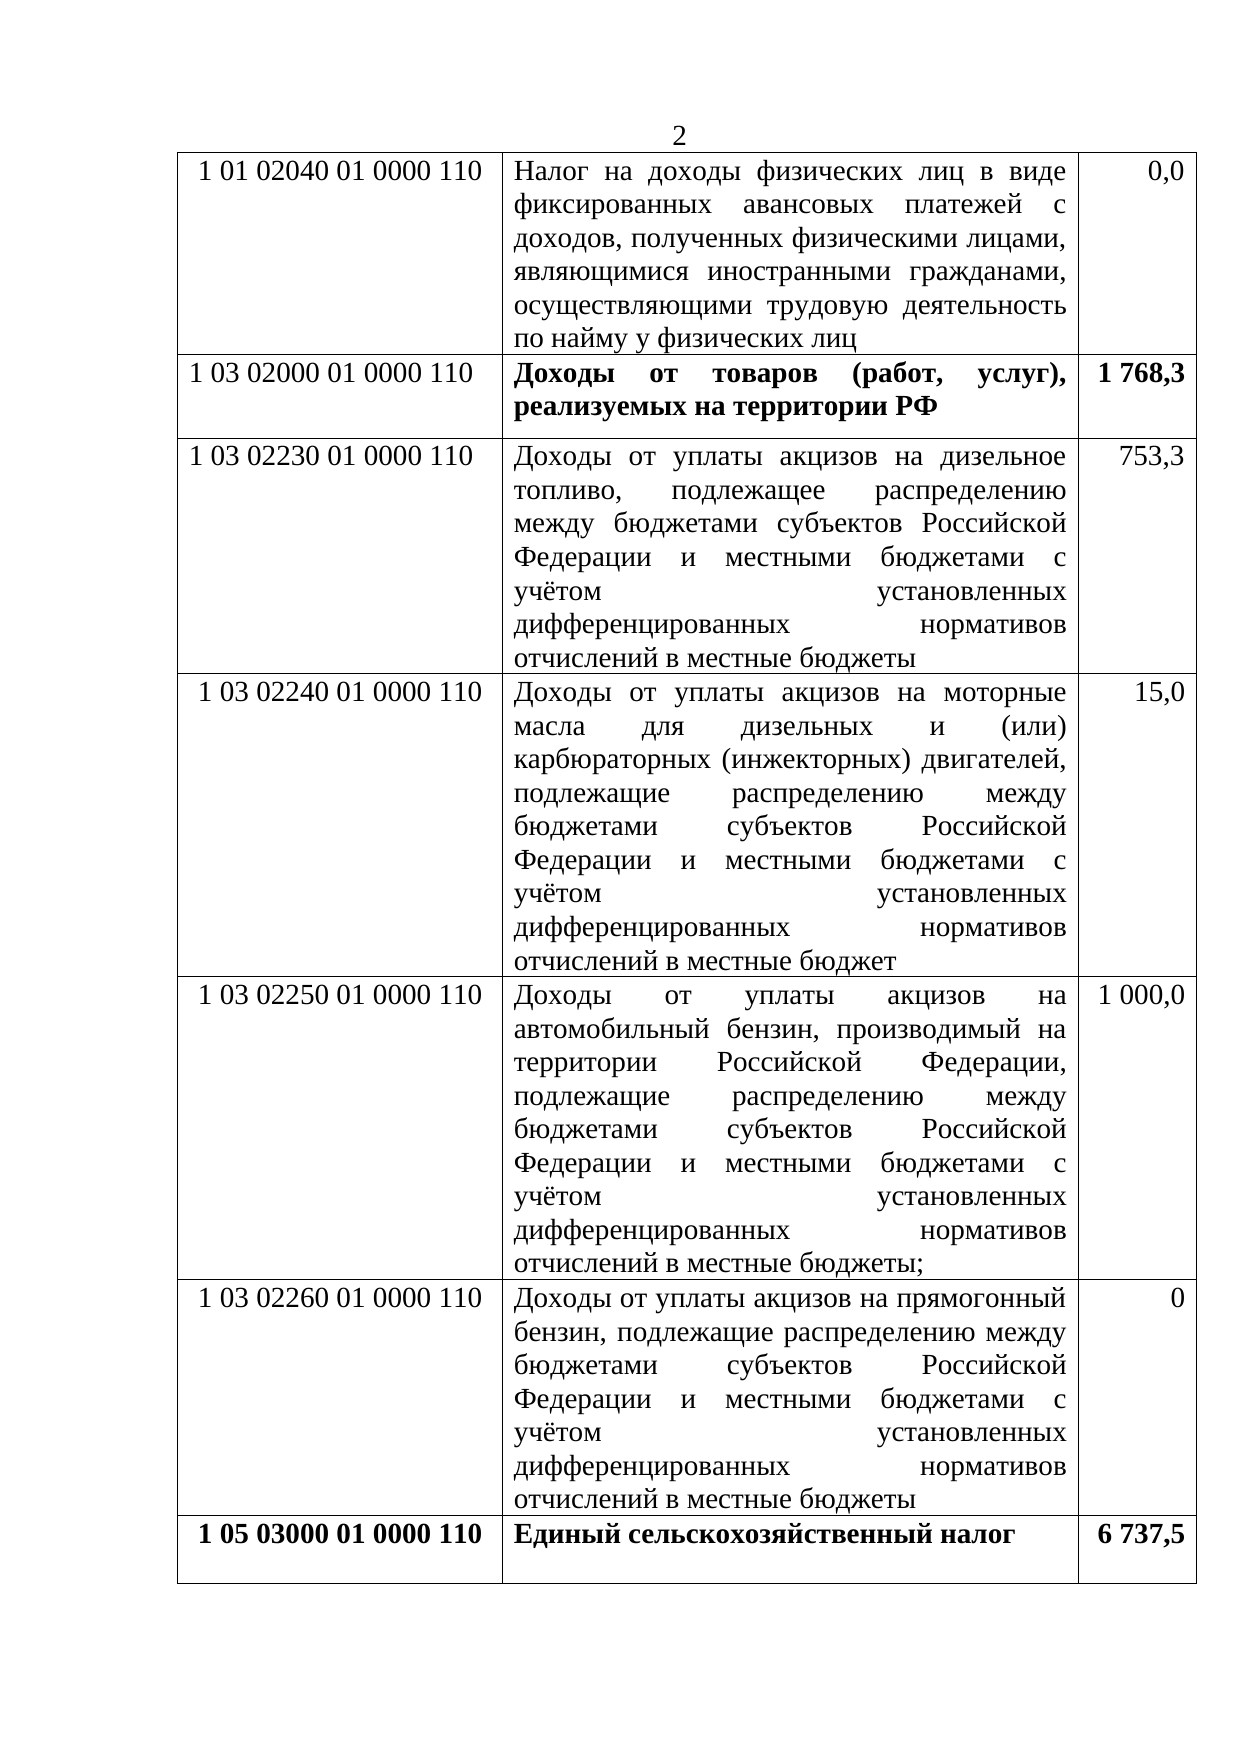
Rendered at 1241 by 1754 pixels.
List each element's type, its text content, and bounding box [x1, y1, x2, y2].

table_cell Единый сельскохозяйственный налог [503, 1516, 1078, 1583]
table_cell Доходы от уплаты акцизов на автомобильный бензин, производимый на территории Российской Федерации, подлежащие распределению между бюджетами субъектов Российской Федерации и местными бюджетами с учётом установленных дифференцированных нормативов отчислений в местные бюджеты; [503, 977, 1078, 1279]
table_cell 1 03 02000 01 0000 110 [178, 355, 502, 437]
table_cell 6 737,5 [1079, 1516, 1196, 1583]
table_header 1 01 02040 01 0000 110 [178, 153, 502, 354]
table_cell 753,3 [1079, 439, 1196, 673]
table_cell 0 [1079, 1280, 1196, 1515]
table_cell Доходы от товаров (работ, услуг), реализуемых на территории РФ [503, 355, 1078, 437]
table_cell Доходы от уплаты акцизов на прямогонный бензин, подлежащие распределению между бюджетами субъектов Российской Федерации и местными бюджетами с учётом установленных дифференцированных нормативов отчислений в местные бюджеты [503, 1280, 1078, 1515]
table_header Налог на доходы физических лиц в виде фиксированных авансовых платежей с доходов, полученных физическими лицами, являющимися иностранными гражданами, осуществляющими трудовую деятельность по найму у физических лиц [503, 153, 1078, 354]
table_cell 1 05 03000 01 0000 110 [178, 1516, 502, 1583]
text 2 [177, 118, 1181, 152]
table_header 0,0 [1079, 153, 1196, 354]
table_cell 15,0 [1079, 674, 1196, 976]
table_cell 1 03 02230 01 0000 110 [178, 439, 502, 673]
table_cell 1 03 02250 01 0000 110 [178, 977, 502, 1279]
table_cell Доходы от уплаты акцизов на дизельное топливо, подлежащее распределению между бюджетами субъектов Российской Федерации и местными бюджетами с учётом установленных дифференцированных нормативов отчислений в местные бюджеты [503, 439, 1078, 673]
table_cell 1 768,3 [1079, 355, 1196, 437]
table_cell 1 000,0 [1079, 977, 1196, 1279]
table_cell Доходы от уплаты акцизов на моторные масла для дизельных и (или) карбюраторных (инжекторных) двигателей, подлежащие распределению между бюджетами субъектов Российской Федерации и местными бюджетами с учётом установленных дифференцированных нормативов отчислений в местные бюджет [503, 674, 1078, 976]
table_cell 1 03 02260 01 0000 110 [178, 1280, 502, 1515]
table_cell 1 03 02240 01 0000 110 [178, 674, 502, 976]
